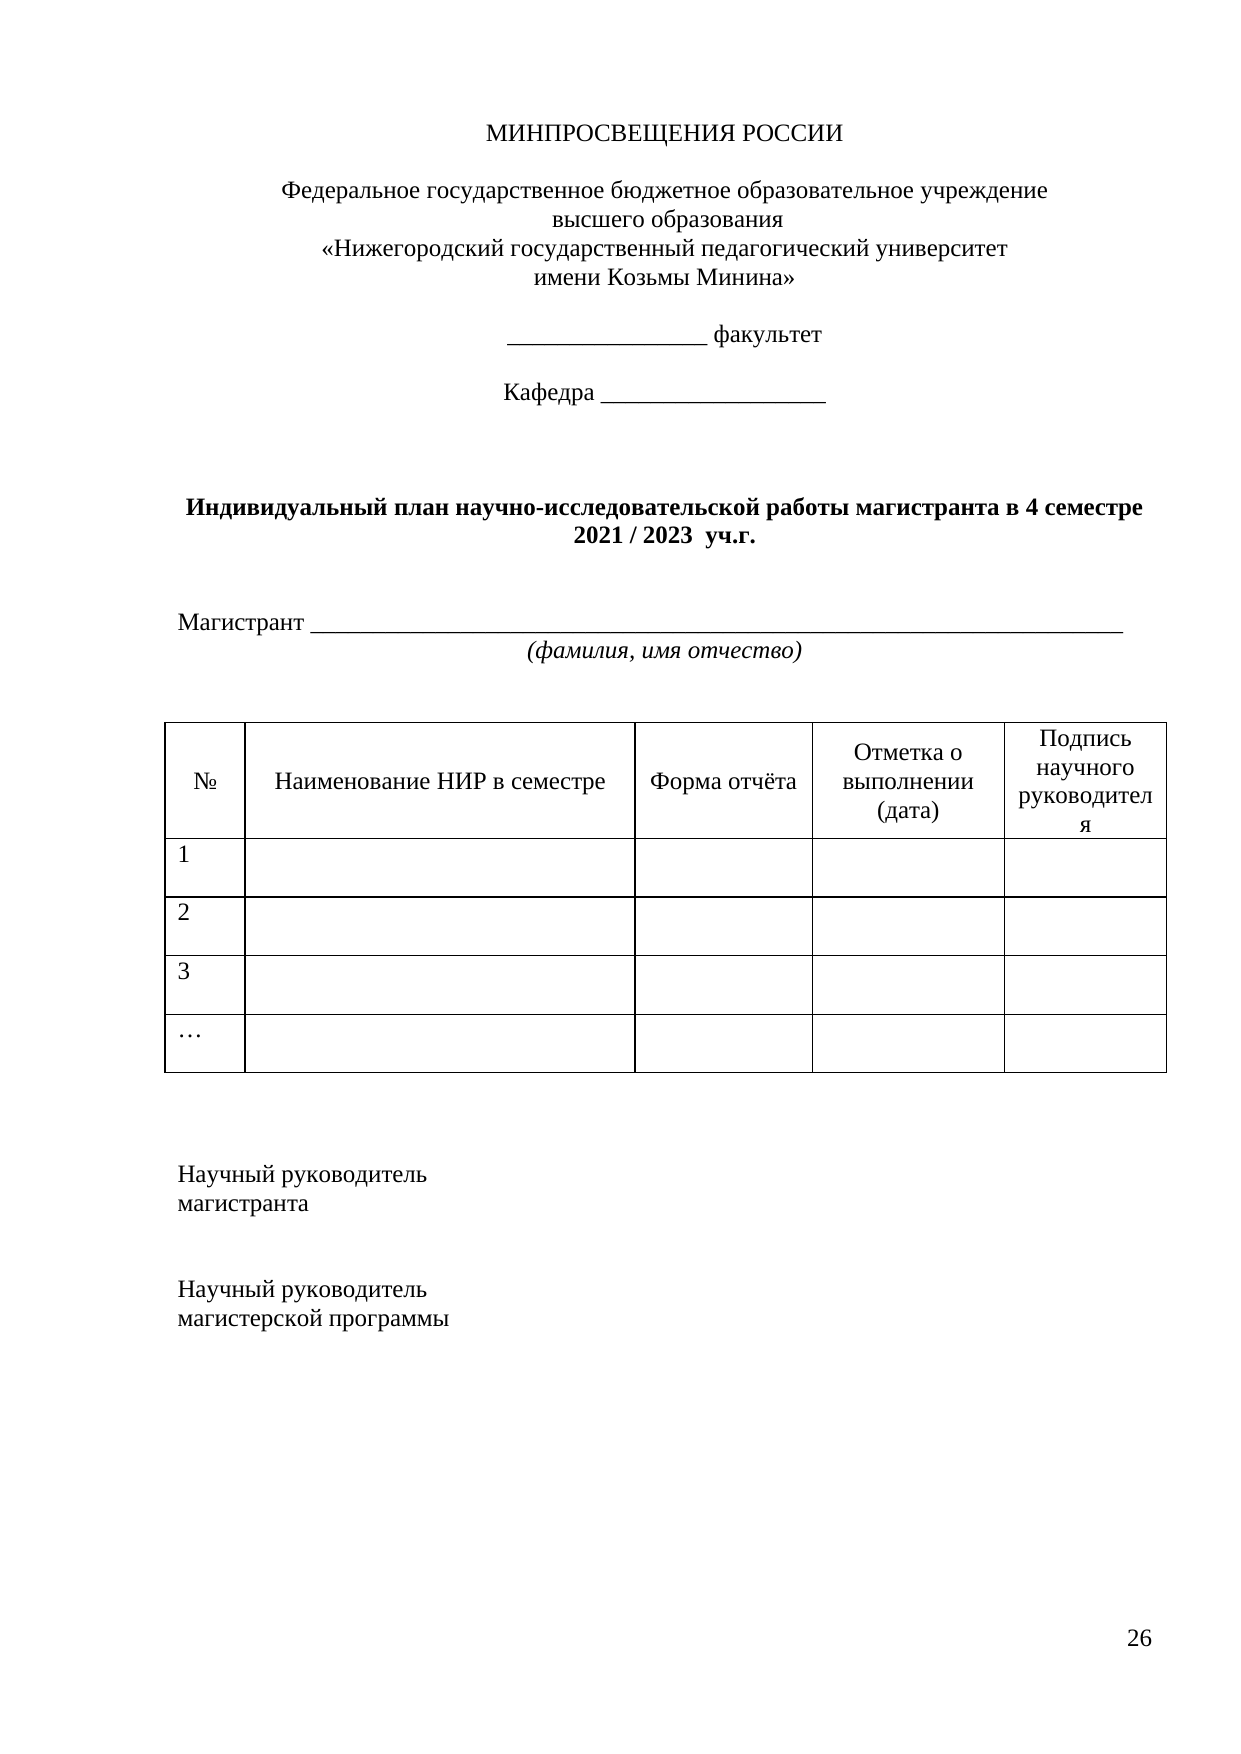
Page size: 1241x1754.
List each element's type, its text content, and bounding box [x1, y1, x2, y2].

table_header № [166, 723, 244, 838]
table_header Форма отчёта [636, 723, 812, 838]
table_cell … [166, 1015, 244, 1072]
table_cell [246, 1015, 634, 1072]
text «Нижегородский государственный педагогический университет [177, 233, 1152, 262]
text МИНПРОСВЕЩЕНИЯ РОССИИ [177, 118, 1152, 147]
table_header Отметка о выполнении (дата) [813, 723, 1004, 838]
text имени Козьмы Минина» [177, 262, 1152, 291]
table_cell [246, 898, 634, 955]
table_cell 2 [166, 898, 244, 955]
text магистранта [177, 1188, 1152, 1217]
text Магистрант _________________________________________________________________ [177, 607, 1152, 636]
text ________________ факультет [177, 319, 1152, 348]
table_cell [813, 1015, 1004, 1072]
text (фамилия, имя отчество) [177, 636, 1152, 664]
table_cell [246, 839, 634, 896]
table_cell 3 [166, 956, 244, 1013]
table_cell [1005, 956, 1166, 1013]
table_cell [1005, 1015, 1166, 1072]
table_cell [636, 839, 812, 896]
text высшего образования [177, 204, 1152, 233]
text Научный руководитель [177, 1159, 1152, 1188]
table_cell [636, 956, 812, 1013]
table_cell [636, 898, 812, 955]
table_cell 1 [166, 839, 244, 896]
text Федеральное государственное бюджетное образовательное учреждение [177, 176, 1152, 204]
table_cell [813, 898, 1004, 955]
table_header Наименование НИР в семестре [246, 723, 634, 838]
table_cell [813, 956, 1004, 1013]
table_cell [813, 839, 1004, 896]
table_cell [636, 1015, 812, 1072]
table_cell [1005, 898, 1166, 955]
text Кафедра __________________ [177, 377, 1152, 406]
table_cell [1005, 839, 1166, 896]
text магистерской программы [177, 1303, 1152, 1332]
table_cell [246, 956, 634, 1013]
table_header Подпись научного руководителя [1005, 723, 1166, 838]
text Индивидуальный план научно-исследовательской работы магистранта в 4 семестре 2021 / 2023 уч.г. [177, 492, 1152, 549]
text Научный руководитель [177, 1274, 1152, 1303]
